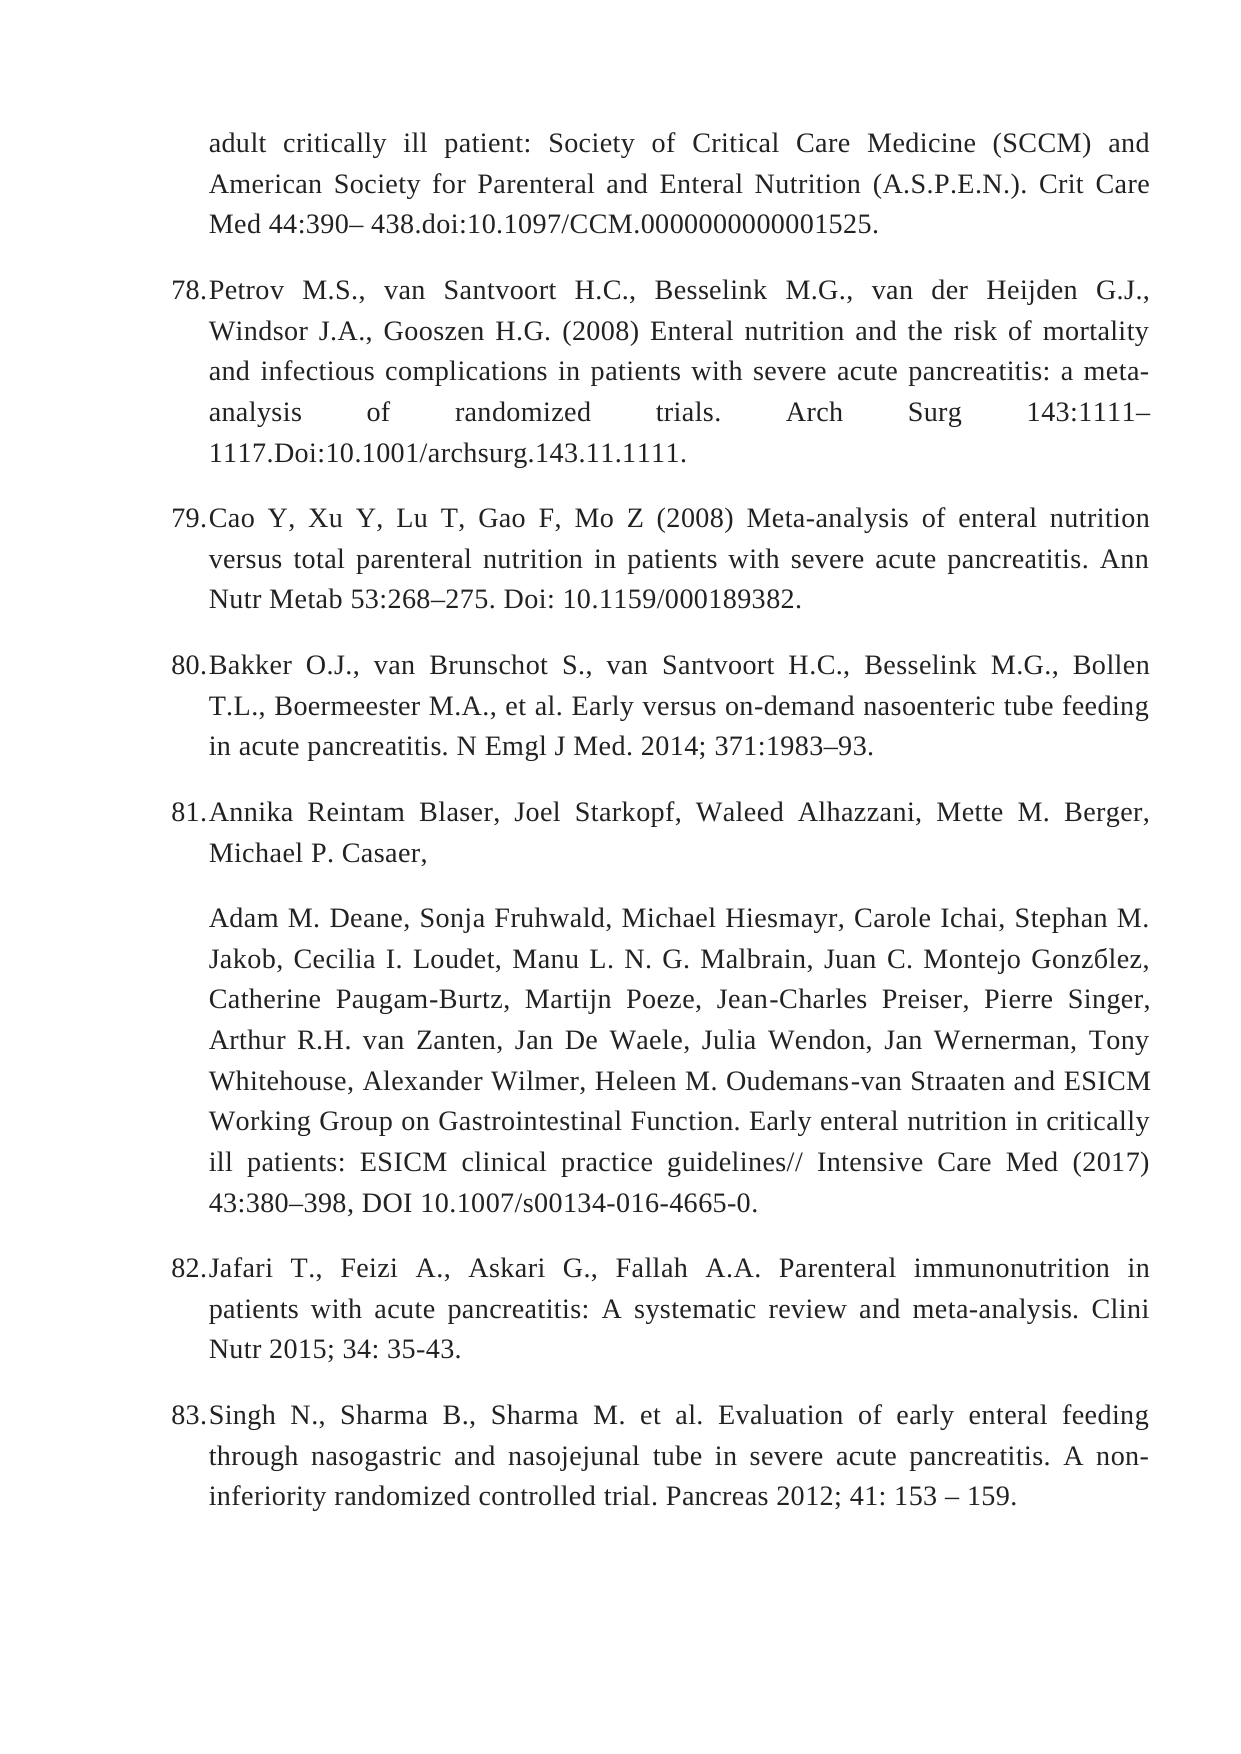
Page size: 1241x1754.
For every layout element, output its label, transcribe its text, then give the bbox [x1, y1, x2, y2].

text Adam M. Deane, Sonja Fruhwald, Michael Hiesmayr, Carole Ichai, Stephan M. Jakob, Cecilia I. Loudet, Manu L. N. G. Malbrain, Juan C. Montejo Gonzбlez, Catherine Paugam-Burtz, Martijn Poeze, Jean-Charles Preiser, Pierre Singer, Arthur R.H. van Zanten, Jan De Waele, Julia Wendon, Jan Wernerman, Tony Whitehouse, Alexander Wilmer, Heleen M. Oudemans-van Straaten and ESICM Working Group on Gastrointestinal Function. Early enteral nutrition in critically ill patients: ESICM clinical practice guidelines// Intensive Care Med (2017) 43:380–398, DOI 10.1007/s00134-016-4665-0. [208, 893, 1152, 1218]
list Petrov M.S., van Santvoort H.C., Besselink M.G., van der Heijden G.J., Windsor J.A., Gooszen H.G. (2008) Enteral nutrition and the risk of mortality and infectious complications in patients with severe acute pancreatitis: a meta-analysis of randomized trials. Arch Surg 143:1111– 1117.Doi:10.1001/archsurg.143.11.1111. [171, 265, 1152, 468]
list Annika Reintam Blaser, Joel Starkopf, Waleed Alhazzani, Mette M. Berger, Michael P. Casaer, [171, 787, 1152, 868]
list Singh N., Sharma B., Sharma M. et al. Evaluation of early enteral feeding through nasogastric and nasojejunal tube in severe acute pancreatitis. A non-inferiority randomized controlled trial. Pancreas 2012; 41: 153 – 159. [171, 1390, 1152, 1512]
list Cao Y, Xu Y, Lu T, Gao F, Mo Z (2008) Meta-analysis of enteral nutrition versus total parenteral nutrition in patients with severe acute pancreatitis. Ann Nutr Metab 53:268–275. Doi: 10.1159/000189382. [171, 493, 1152, 615]
list Bakker O.J., van Brunschot S., van Santvoort H.C., Besselink M.G., Bollen T.L., Boermeester M.A., et al. Early versus on-demand nasoenteric tube feeding in acute pancreatitis. N Emgl J Med. 2014; 371:1983–93. [171, 640, 1152, 762]
list Jafari T., Feizi A., Askari G., Fallah A.A. Parenteral immunonutrition in patients with acute pancreatitis: A systematic review and meta-analysis. Clini Nutr 2015; 34: 35-43. [171, 1243, 1152, 1365]
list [171, 118, 1152, 240]
